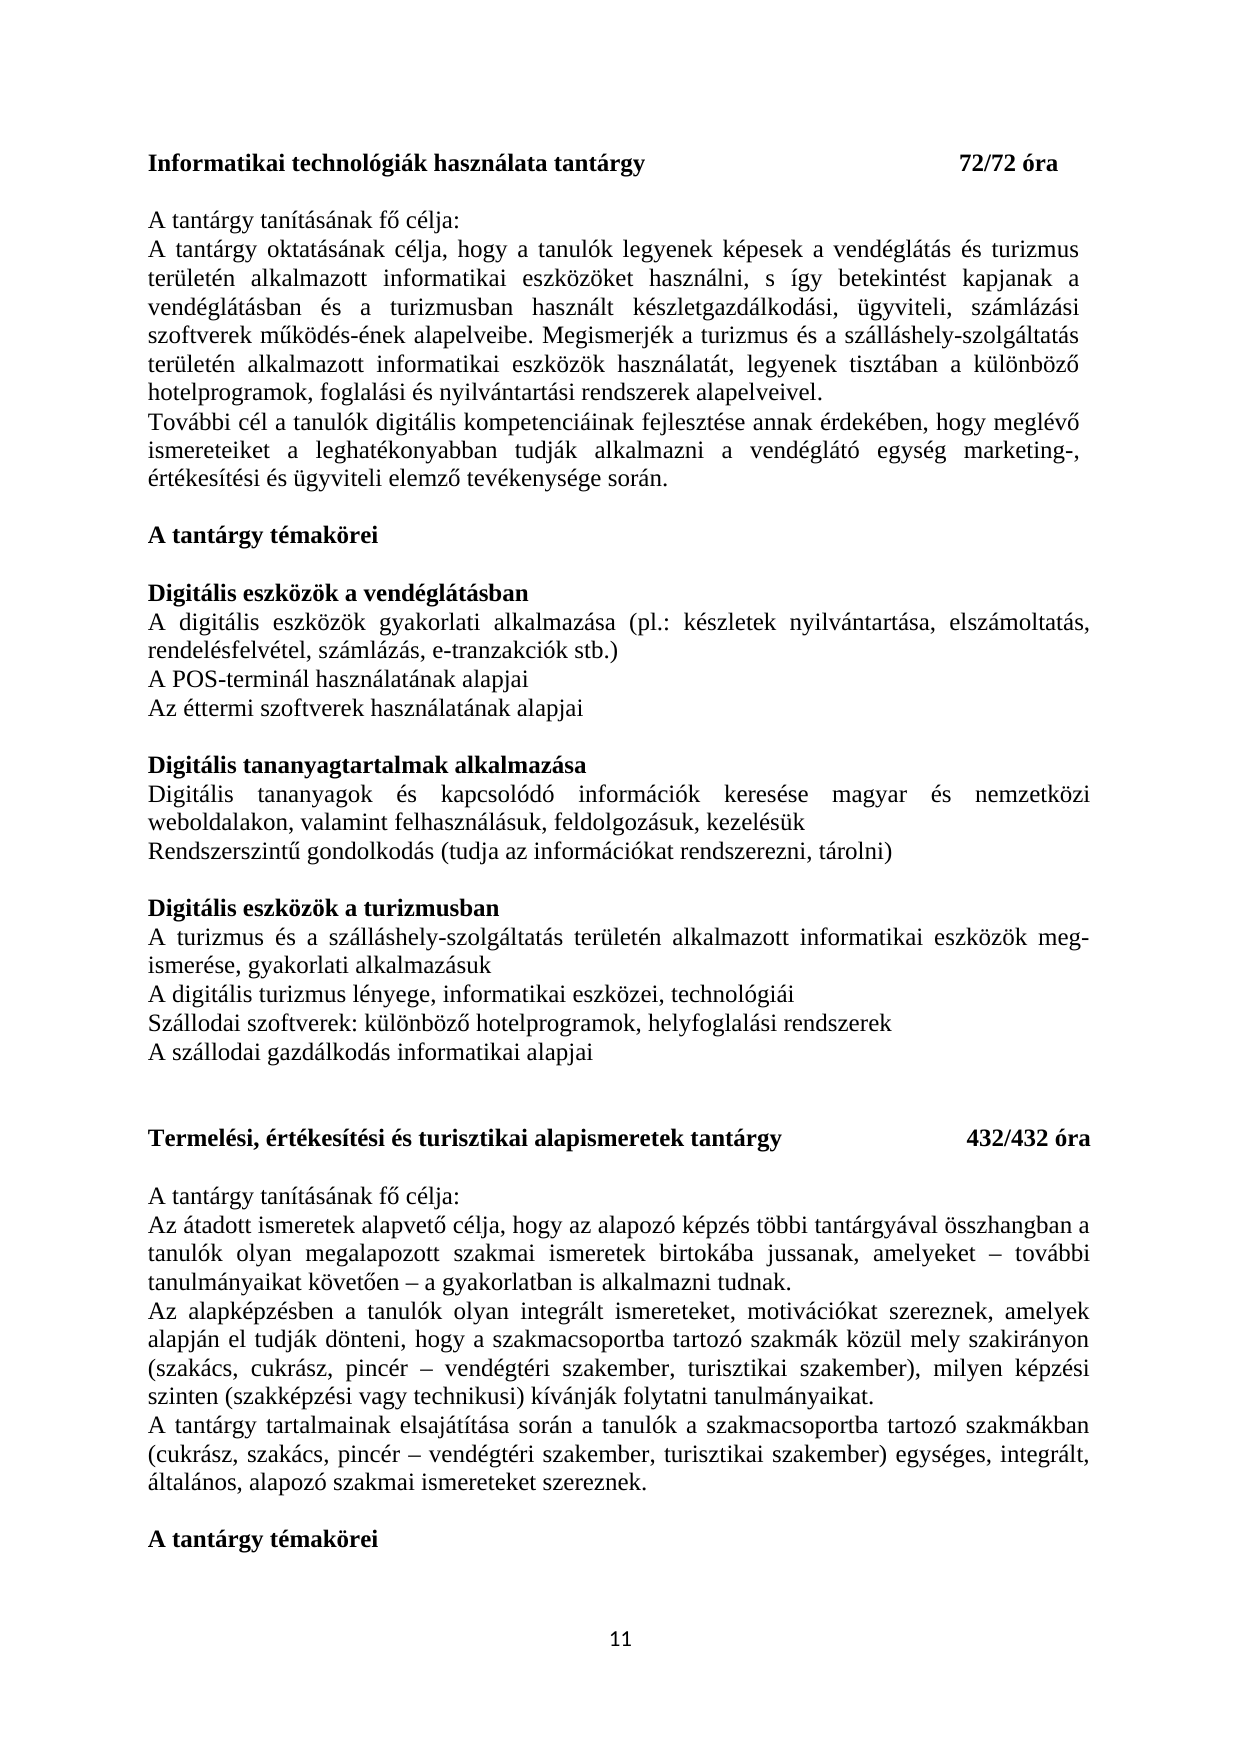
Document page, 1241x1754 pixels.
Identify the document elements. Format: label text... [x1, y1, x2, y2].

text Digitális tananyagtartalmak alkalmazása [148, 750, 1093, 779]
text A tantárgy témakörei [148, 1524, 1093, 1552]
text A digitális turizmus lényege, informatikai eszközei, technológiái [148, 979, 1093, 1008]
text Termelési, értékesítési és turisztikai alapismeretek tantárgy 432/432 óra [148, 1123, 1093, 1152]
text Rendszerszintű gondolkodás (tudja az információkat rendszerezni, tárolni) [148, 836, 1093, 865]
text Szállodai szoftverek: különböző hotelprogramok, helyfoglalási rendszerek [148, 1008, 1093, 1037]
text A tantárgy tartalmainak elsajátítása során a tanulók a szakmacsoportba tartozó szakmákban (cukrász, szakács, pincér – vendégtéri szakember, turisztikai szakember) egységes, integrált, általános, alapozó szakmai ismereteket szereznek. [148, 1411, 1091, 1496]
text A turizmus és a szálláshely-szolgáltatás területén alkalmazott informatikai eszközök meg-ismerése, gyakorlati alkalmazásuk [148, 923, 1091, 979]
text A tantárgy tanításának fő célja: [148, 205, 1093, 234]
text Informatikai technológiák használata tantárgy 72/72 óra [148, 148, 1093, 176]
text Az éttermi szoftverek használatának alapjai [148, 693, 1093, 721]
text A tantárgy oktatásának célja, hogy a tanulók legyenek képesek a vendéglátás és turizmus területén alkalmazott informatikai eszközöket használni, s így betekintést kapjanak a vendéglátásban és a turizmusban használt készletgazdálkodási, ügyviteli, számlázási szoftverek működés-ének alapelveibe. Megismerjék a turizmus és a szálláshely-szolgáltatás területén alkalmazott informatikai eszközök használatát, legyenek tisztában a különböző hotelprogramok, foglalási és nyilvántartási rendszerek alapelveivel. [148, 235, 1080, 406]
text Digitális eszközök a vendéglátásban [148, 578, 1093, 607]
text A tantárgy témakörei [148, 520, 1093, 549]
text További cél a tanulók digitális kompetenciáinak fejlesztése annak érdekében, hogy meglévő ismereteiket a leghatékonyabban tudják alkalmazni a vendéglátó egység marketing-, értékesítési és ügyviteli elemző tevékenysége során. [148, 408, 1080, 492]
text Digitális tananyagok és kapcsolódó információk keresése magyar és nemzetközi weboldalakon, valamint felhasználásuk, feldolgozásuk, kezelésük [148, 780, 1091, 836]
text A POS-terminál használatának alapjai [148, 664, 1093, 693]
text A tantárgy tanításának fő célja: [148, 1181, 1093, 1209]
text Digitális eszközök a turizmusban [148, 893, 1093, 922]
text Az átadott ismeretek alapvető célja, hogy az alapozó képzés többi tantárgyával összhangban a tanulók olyan megalapozott szakmai ismeretek birtokába jussanak, amelyeket – további tanulmányaikat követően – a gyakorlatban is alkalmazni tudnak. [148, 1211, 1091, 1295]
text A szállodai gazdálkodás informatikai alapjai [148, 1037, 1093, 1066]
text A digitális eszközök gyakorlati alkalmazása (pl.: készletek nyilvántartása, elszámoltatás, rendelésfelvétel, számlázás, e-tranzakciók stb.) [148, 608, 1091, 664]
text Az alapképzésben a tanulók olyan integrált ismereteket, motivációkat szereznek, amelyek alapján el tudják dönteni, hogy a szakmacsoportba tartozó szakmák közül mely szakirányon (szakács, cukrász, pincér – vendégtéri szakember, turisztikai szakember), milyen képzési szinten (szakképzési vagy technikusi) kívánják folytatni tanulmányaikat. [148, 1297, 1091, 1409]
